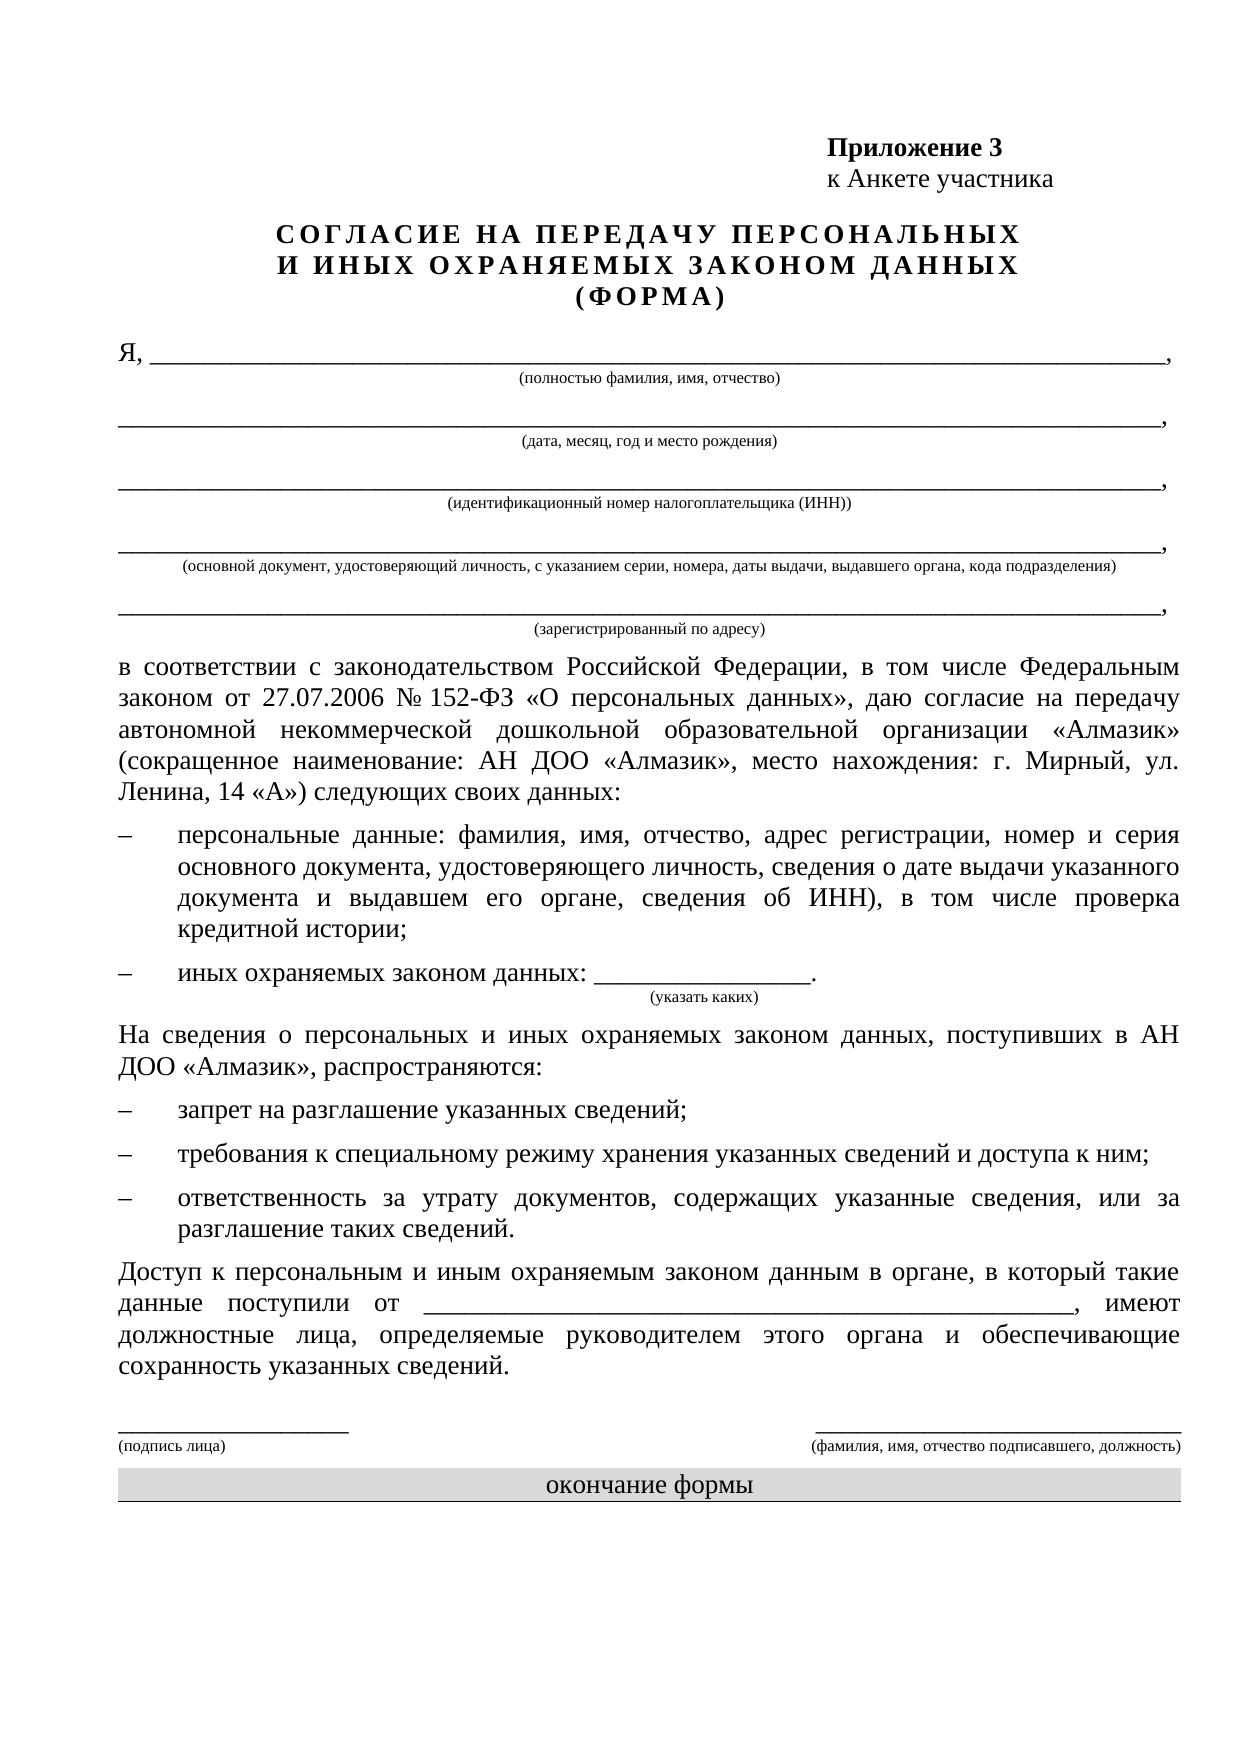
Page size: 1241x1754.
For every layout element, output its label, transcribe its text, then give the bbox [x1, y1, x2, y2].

text (идентификационный номер налогоплательщика (ИНН)) [118, 493, 1181, 512]
text _____________________________________________________________________________, [118, 399, 1181, 430]
text Приложение 3 к Анкете участника [827, 131, 1181, 193]
text На сведения о персональных и иных охраняемых законом данных, поступивших в АН ДОО «Алмазик», распространяются: [118, 1018, 1181, 1081]
text (полностью фамилия, имя, отчество) [118, 367, 1181, 387]
text в соответствии с законодательством Российской Федерации, в том числе Федеральным законом от 27.07.2006 № 152-ФЗ «О персональных данных», даю согласие на передачу автономной некоммерческой дошкольной образовательной организации «Алмазик» (сокращенное наименование: АН ДОО «Алмазик», место нахождения: г. Мирный, ул. Ленина, 14 «А») следующих своих данных: [118, 650, 1181, 806]
text (подпись лица) (фамилия, имя, отчество подписавшего, должность) [118, 1436, 1181, 1455]
list ответственность за утрату документов, содержащих указанные сведения, или за разглашение таких сведений. [118, 1181, 1181, 1243]
text Согласие на передачу персональных и иных охраняемых законом данных (форма) [118, 218, 1181, 311]
text _____________________________________________________________________________, [118, 525, 1181, 556]
list персональные данные: фамилия, имя, отчество, адрес регистрации, номер и серия основного документа, удостоверяющего личность, сведения о дате выдачи указанного документа и выдавшем его органе, сведения об ИНН), в том числе проверка кредитной истории; [118, 819, 1181, 943]
text (зарегистрированный по адресу) [118, 619, 1181, 638]
text (указать каких) [118, 987, 1181, 1006]
text _____________________________________________________________________________, [118, 462, 1181, 493]
text Я, ___________________________________________________________________________, [118, 336, 1181, 367]
text (дата, месяц, год и место рождения) [118, 430, 1181, 449]
list запрет на разглашение указанных сведений; [118, 1093, 1181, 1124]
text _____________________________________________________________________________, [118, 588, 1181, 619]
text окончание формы [118, 1468, 1181, 1501]
list иных охраняемых законом данных: ________________. [118, 956, 1181, 987]
text Доступ к персональным и иным охраняемым законом данным в органе, в который такие данные поступили от ________________________________________________, имеют должностные лица, определяемые руководителем этого органа и обеспечивающие сохранность указанных сведений. [118, 1255, 1181, 1380]
list требования к специальному режиму хранения указанных сведений и доступа к ним; [118, 1137, 1181, 1168]
text (основной документ, удостоверяющий личность, с указанием серии, номера, даты выдачи, выдавшего органа, кода подразделения) [118, 556, 1181, 575]
text _________________ ___________________________ [118, 1405, 1181, 1436]
